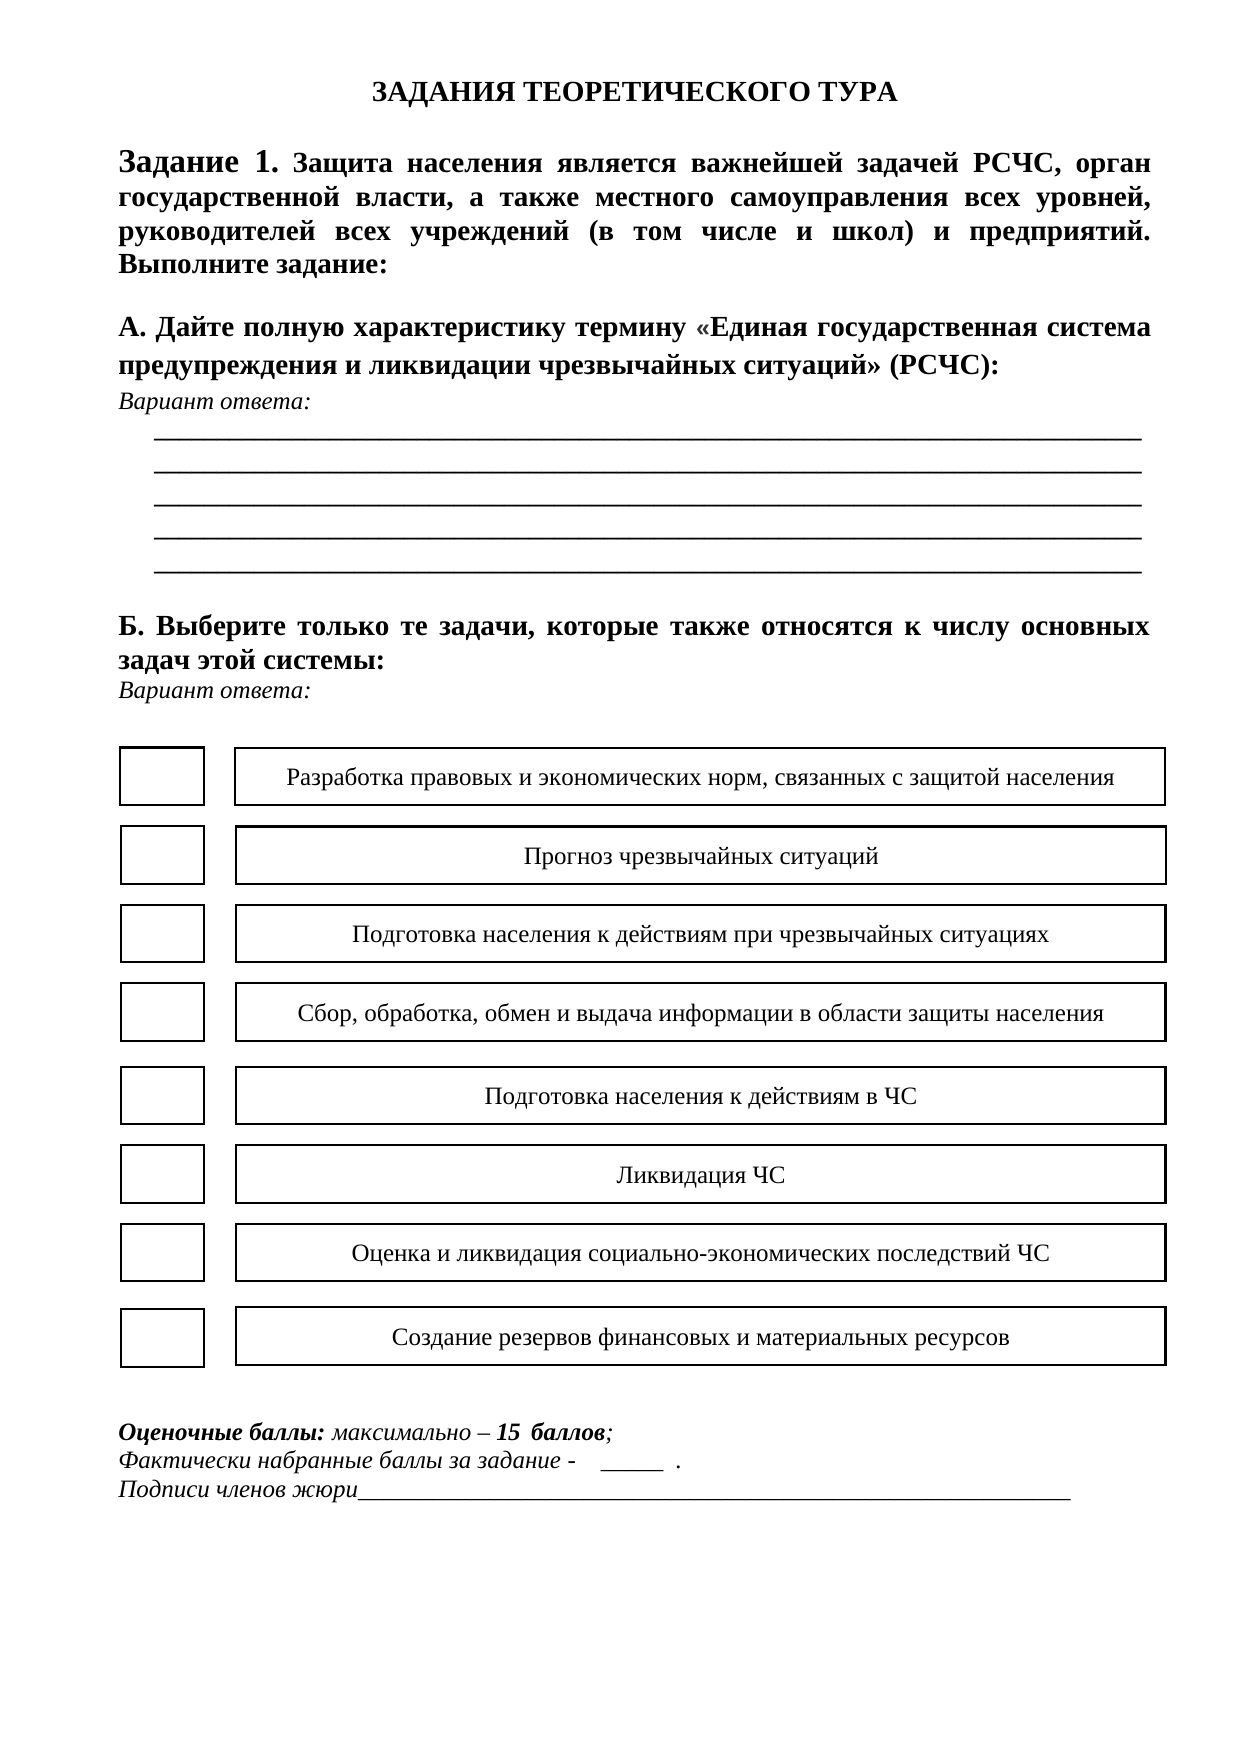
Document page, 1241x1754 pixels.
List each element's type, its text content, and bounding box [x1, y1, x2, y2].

text _____________________________________________________________________________________________________________________________________________________________________________________________________________________________________________ [156, 481, 1152, 575]
text Вариант ответа: [118, 675, 1152, 704]
text ______________________________________________________________________________________________________________________________________________________________ [156, 414, 1152, 476]
text Подписи членов жюри_________________________________________________________ [118, 1474, 1152, 1503]
text ЗАДАНИЯ ТЕОРЕТИЧЕСКОГО ТУРА [118, 74, 1152, 107]
text Задание 1. Защита населения является важнейшей задачей РСЧС, орган государственной власти, а также местного самоуправления всех уровней, руководителей всех учреждений (в том числе и школ) и предприятий. Выполните задание: [118, 141, 1152, 280]
text Б. Выберите только те задачи, которые также относятся к числу основных задач этой системы: [118, 608, 1152, 675]
text Оценочные баллы: максимально – 15 баллов; [118, 1417, 1152, 1446]
text Фактически набранные баллы за задание - _____ . [118, 1446, 1152, 1474]
text А. Дайте полную характеристику термину «Единая государственная система предупреждения и ликвидации чрезвычайных ситуаций» (РСЧС): [118, 309, 1152, 381]
text Вариант ответа: [118, 386, 1152, 414]
